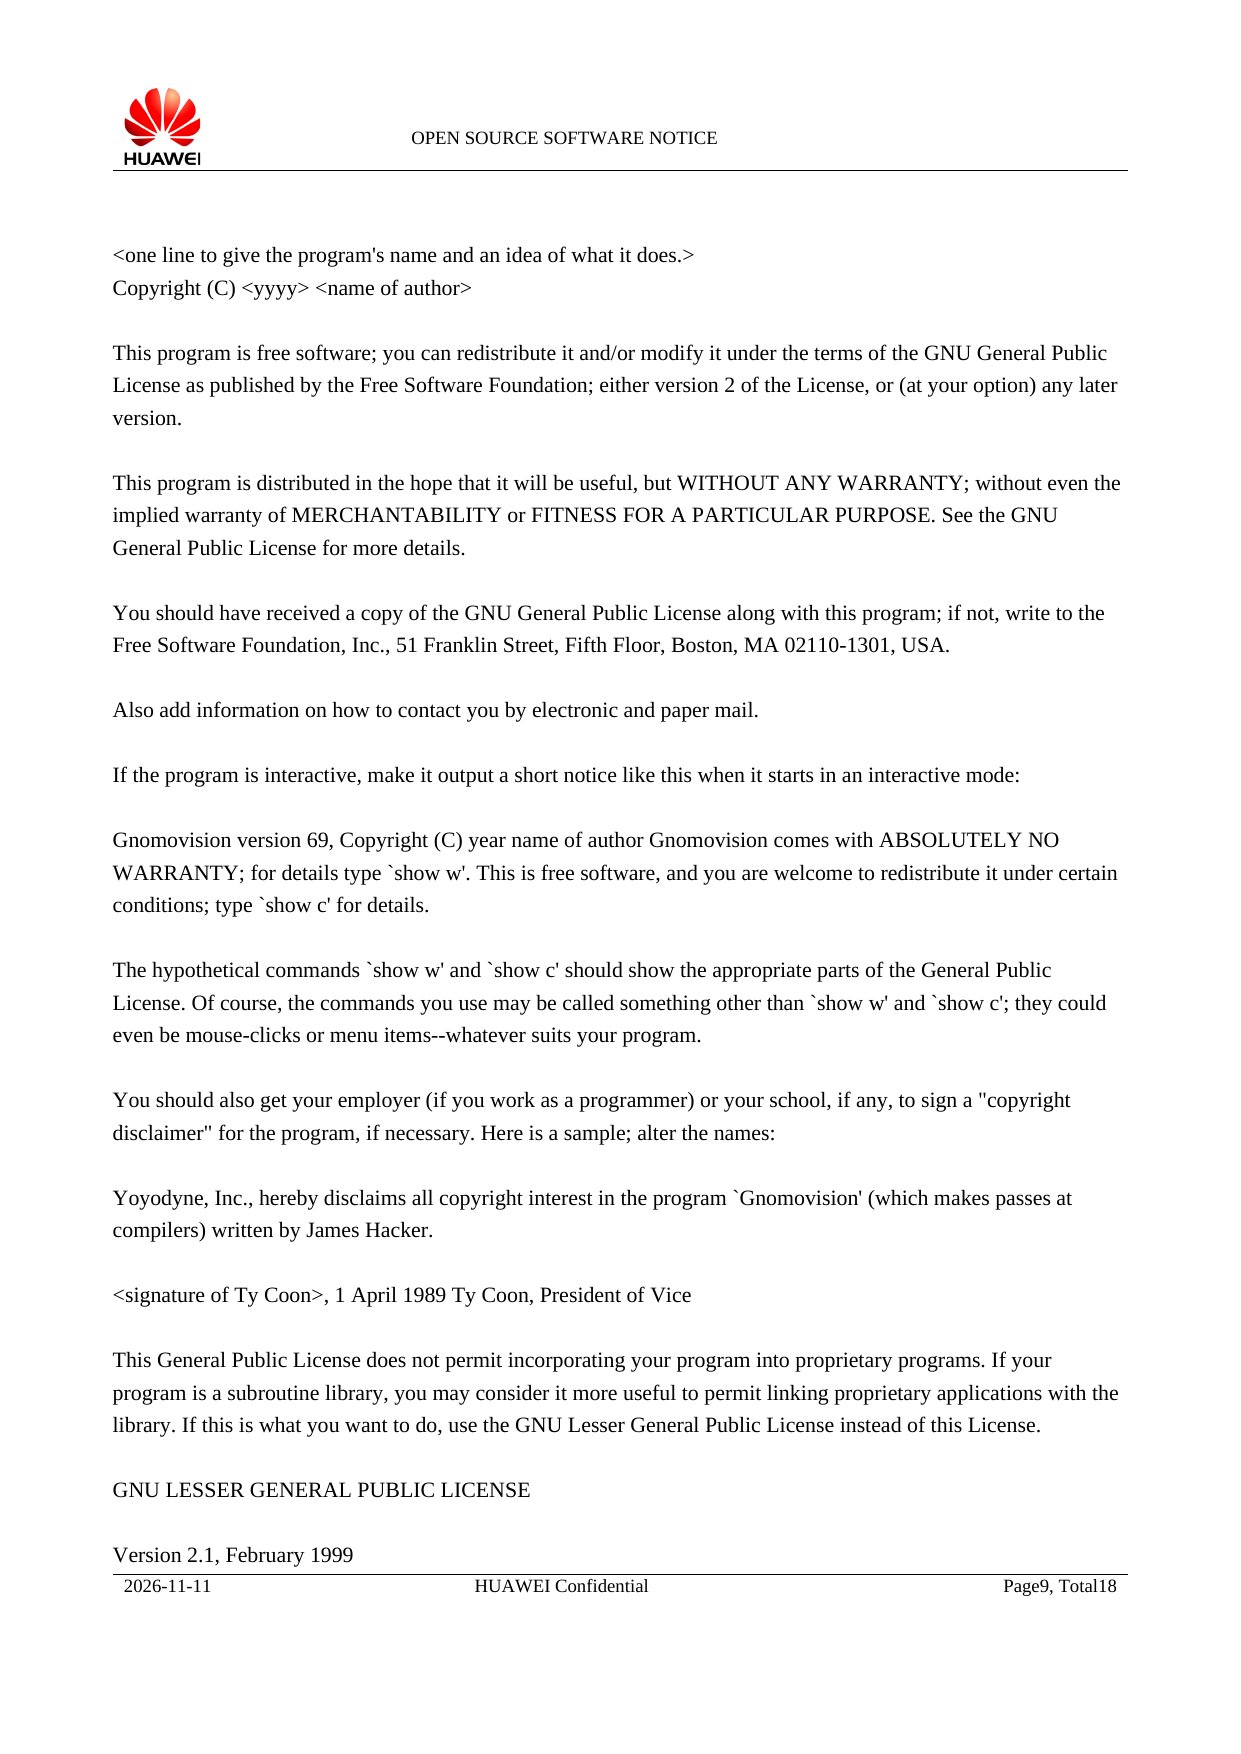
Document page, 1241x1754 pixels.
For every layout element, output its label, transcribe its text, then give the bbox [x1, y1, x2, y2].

picture [124, 88, 201, 165]
text Version 2.1, February 1999 [112, 1539, 1128, 1571]
